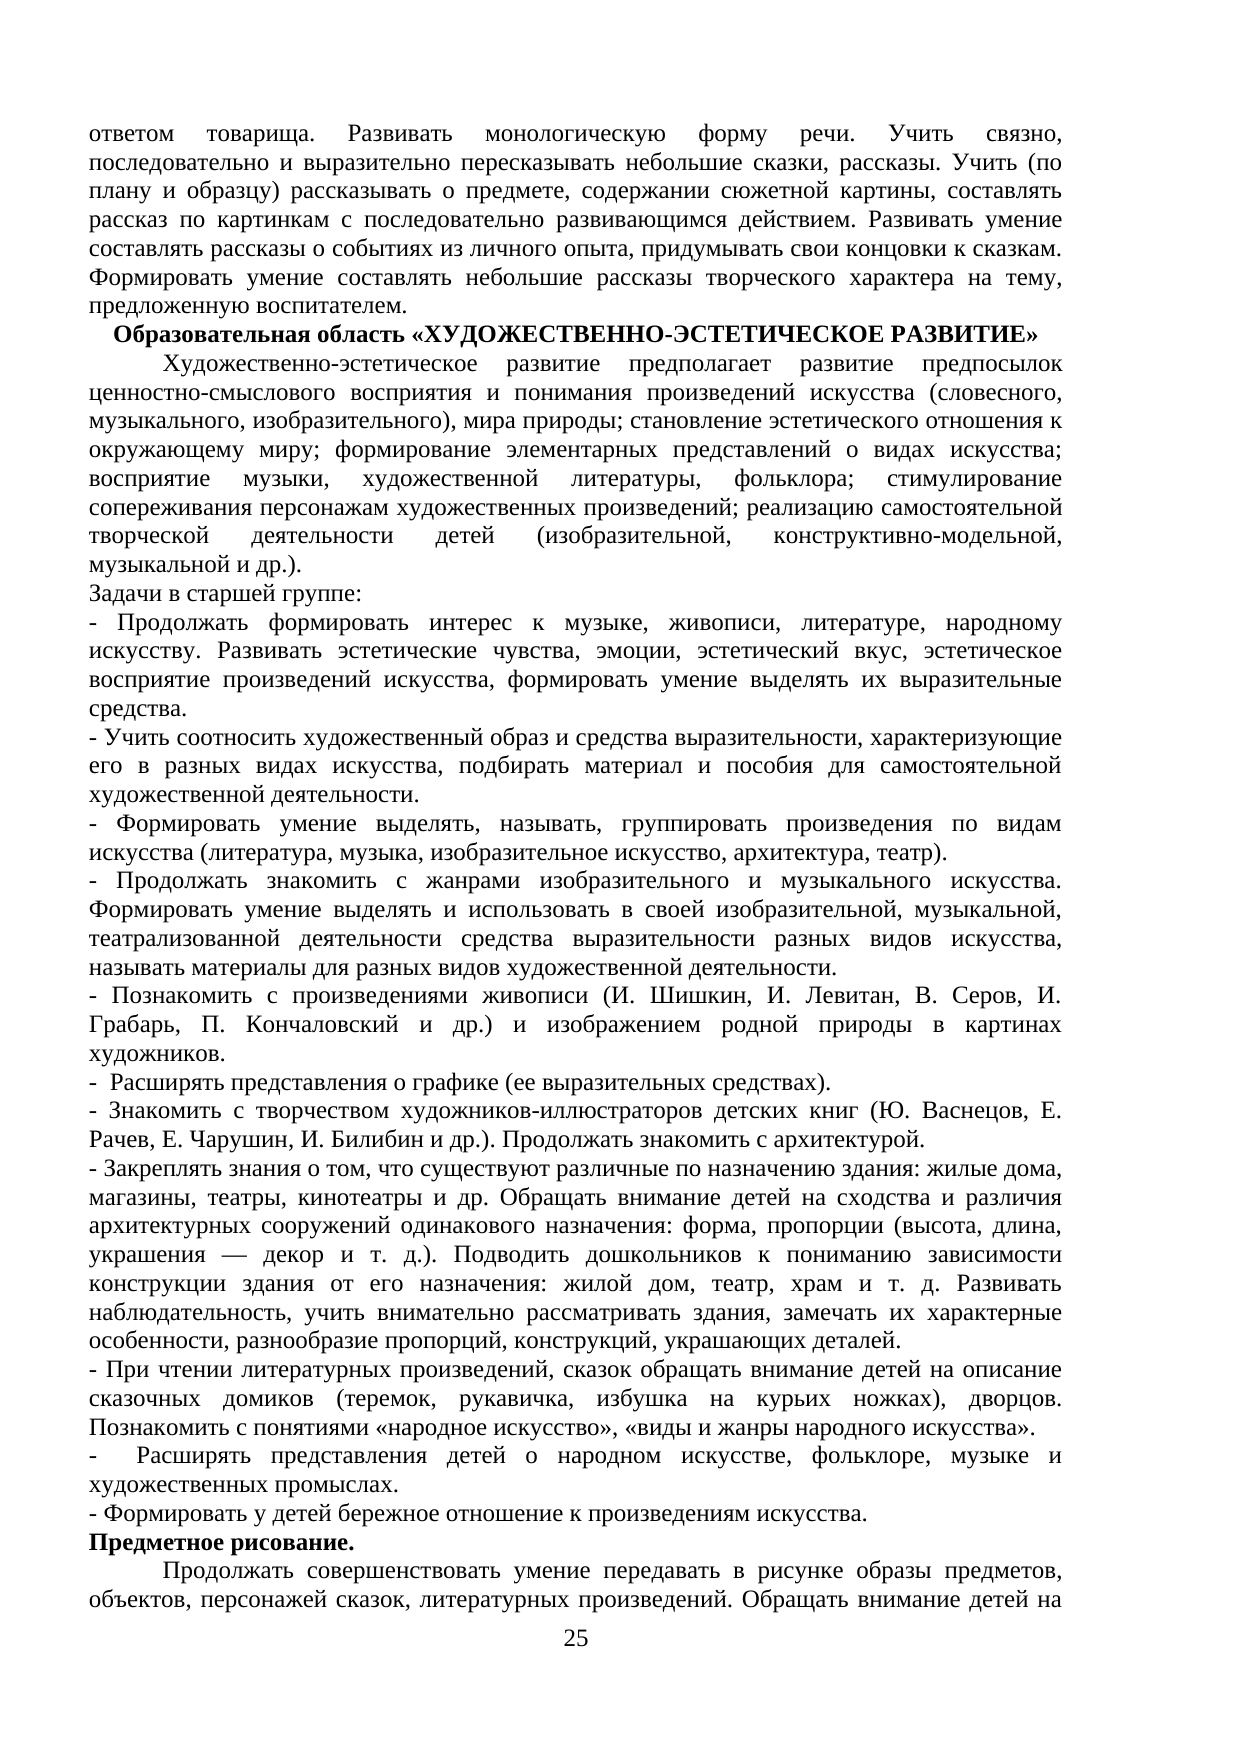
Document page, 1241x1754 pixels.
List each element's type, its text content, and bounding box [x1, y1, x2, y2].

text - Расширять представления детей о народном искусстве, фольклоре, музыке и художественных промыслах. [89, 1441, 1063, 1498]
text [89, 1556, 1063, 1613]
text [89, 118, 1063, 319]
text Образовательная область «ХУДОЖЕСТВЕННО-ЭСТЕТИЧЕСКОЕ РАЗВИТИЕ» [89, 319, 1063, 348]
text - Закреплять знания о том, что существуют различные по назначению здания: жилые дома, магазины, театры, кинотеатры и др. Обращать внимание детей на сходства и различия архитектурных сооружений одинакового назначения: форма, пропорции (высота, длина, украшения — декор и т. д.). Подводить дошкольников к пониманию зависимости конструкции здания от его назначения: жилой дом, театр, храм и т. д. Развивать наблюдательность, учить внимательно рассматривать здания, замечать их характерные особенности, разнообразие пропорций, конструкций, украшающих деталей. [89, 1153, 1063, 1354]
text Предметное рисование. [89, 1527, 1063, 1556]
text - Продолжать знакомить с жанрами изобразительного и музыкального искусства. Формировать умение выделять и использовать в своей изобразительной, музыкальной, театрализованной деятельности средства выразительности разных видов искусства, называть материалы для разных видов художественной деятельности. [89, 866, 1063, 981]
text Задачи в старшей группе: [89, 578, 1063, 607]
text - Продолжать формировать интерес к музыке, живописи, литературе, народному искусству. Развивать эстетические чувства, эмоции, эстетический вкус, эстетическое восприятие произведений искусства, формировать умение выделять их выразительные средства. [89, 607, 1063, 722]
text - Расширять представления о графике (ее выразительных средствах). [89, 1067, 1063, 1096]
text - Познакомить с произведениями живописи (И. Шишкин, И. Левитан, В. Серов, И. Грабарь, П. Кончаловский и др.) и изображением родной природы в картинах художников. [89, 981, 1063, 1067]
text - Формировать умение выделять, называть, группировать произведения по видам искусства (литература, музыка, изобразительное искусство, архитектура, театр). [89, 808, 1063, 866]
text Художественно-эстетическое развитие предполагает развитие предпосылок ценностно-смыслового восприятия и понимания произведений искусства (словесного, музыкального, изобразительного), мира природы; становление эстетического отношения к окружающему миру; формирование элементарных представлений о видах искусства; восприятие музыки, художественной литературы, фольклора; стимулирование сопереживания персонажам художественных произведений; реализацию самостоятельной творческой деятельности детей (изобразительной, конструктивно-модельной, музыкальной и др.). [89, 348, 1063, 578]
text - Знакомить с творчеством художников-иллюстраторов детских книг (Ю. Васнецов, Е. Рачев, Е. Чарушин, И. Билибин и др.). Продолжать знакомить с архитектурой. [89, 1096, 1063, 1153]
text - Учить соотносить художественный образ и средства выразительности, характеризующие его в разных видах искусства, подбирать материал и пособия для самостоятельной художественной деятельности. [89, 722, 1063, 808]
text - При чтении литературных произведений, сказок обращать внимание детей на описание сказочных домиков (теремок, рукавичка, избушка на курьих ножках), дворцов. Познакомить с понятиями «народное искусство», «виды и жанры народного искусства». [89, 1354, 1063, 1441]
text - Формировать у детей бережное отношение к произведениям искусства. [89, 1498, 1063, 1527]
